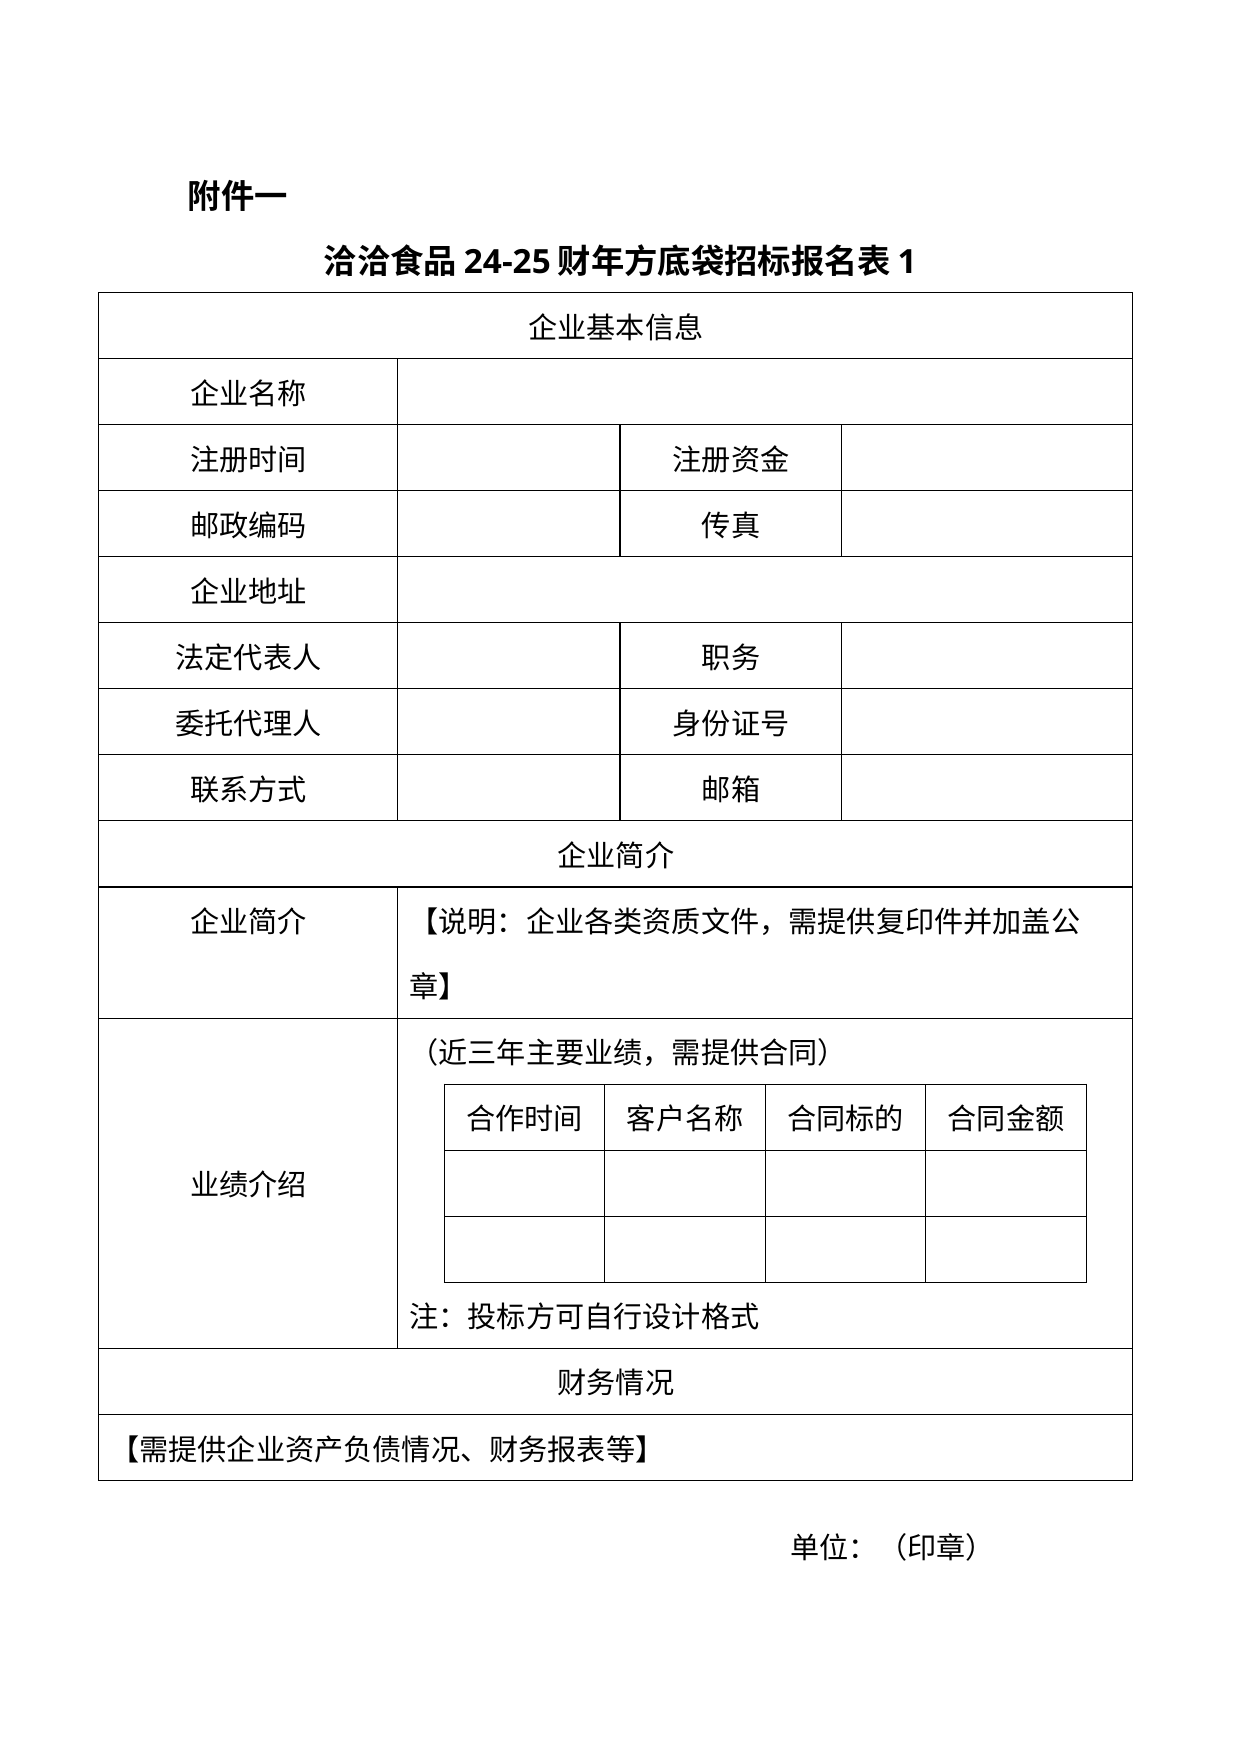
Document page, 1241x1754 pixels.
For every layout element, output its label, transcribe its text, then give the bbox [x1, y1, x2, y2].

table_cell [398, 755, 619, 820]
table_cell 传真 [621, 491, 841, 556]
table_cell 财务情况 [99, 1349, 1132, 1414]
text 洽洽食品24-25财年方底袋招标报名表1 [187, 227, 1053, 292]
table_cell 联系方式 [99, 755, 397, 820]
table_cell [398, 359, 1132, 424]
table_cell [398, 689, 619, 754]
table_cell 企业名称 [99, 359, 397, 424]
table_cell 【需提供企业资产负债情况、财务报表等】 [99, 1415, 1132, 1480]
table_cell 【说明：企业各类资质文件，需提供复印件并加盖公章】 [398, 888, 1132, 1017]
table_cell 注册时间 [99, 425, 397, 490]
table_cell 身份证号 [621, 689, 841, 754]
table_cell [398, 623, 619, 688]
table_cell 法定代表人 [99, 623, 397, 688]
text 单位：（印章） [187, 1513, 994, 1578]
table_header 企业基本信息 [99, 293, 1132, 358]
table_cell [842, 755, 1132, 820]
table_cell [842, 689, 1132, 754]
table_cell 企业简介 [99, 888, 397, 1017]
table_cell 企业简介 [99, 821, 1132, 886]
table_cell 业绩介绍 [99, 1019, 397, 1348]
table_cell [842, 491, 1132, 556]
table_cell [842, 425, 1132, 490]
table_cell [398, 557, 1132, 622]
table_cell 企业地址 [99, 557, 397, 622]
table_cell 邮箱 [621, 755, 841, 820]
table_cell 职务 [621, 623, 841, 688]
table_cell 注册资金 [621, 425, 841, 490]
table_cell 委托代理人 [99, 689, 397, 754]
table_cell [842, 623, 1132, 688]
text 附件一 [187, 162, 1053, 227]
table_cell 邮政编码 [99, 491, 397, 556]
table_cell （近三年主要业绩，需提供合同） 注：投标方可自行设计格式 [398, 1019, 1132, 1348]
table_cell [398, 425, 619, 490]
table_cell [398, 491, 619, 556]
